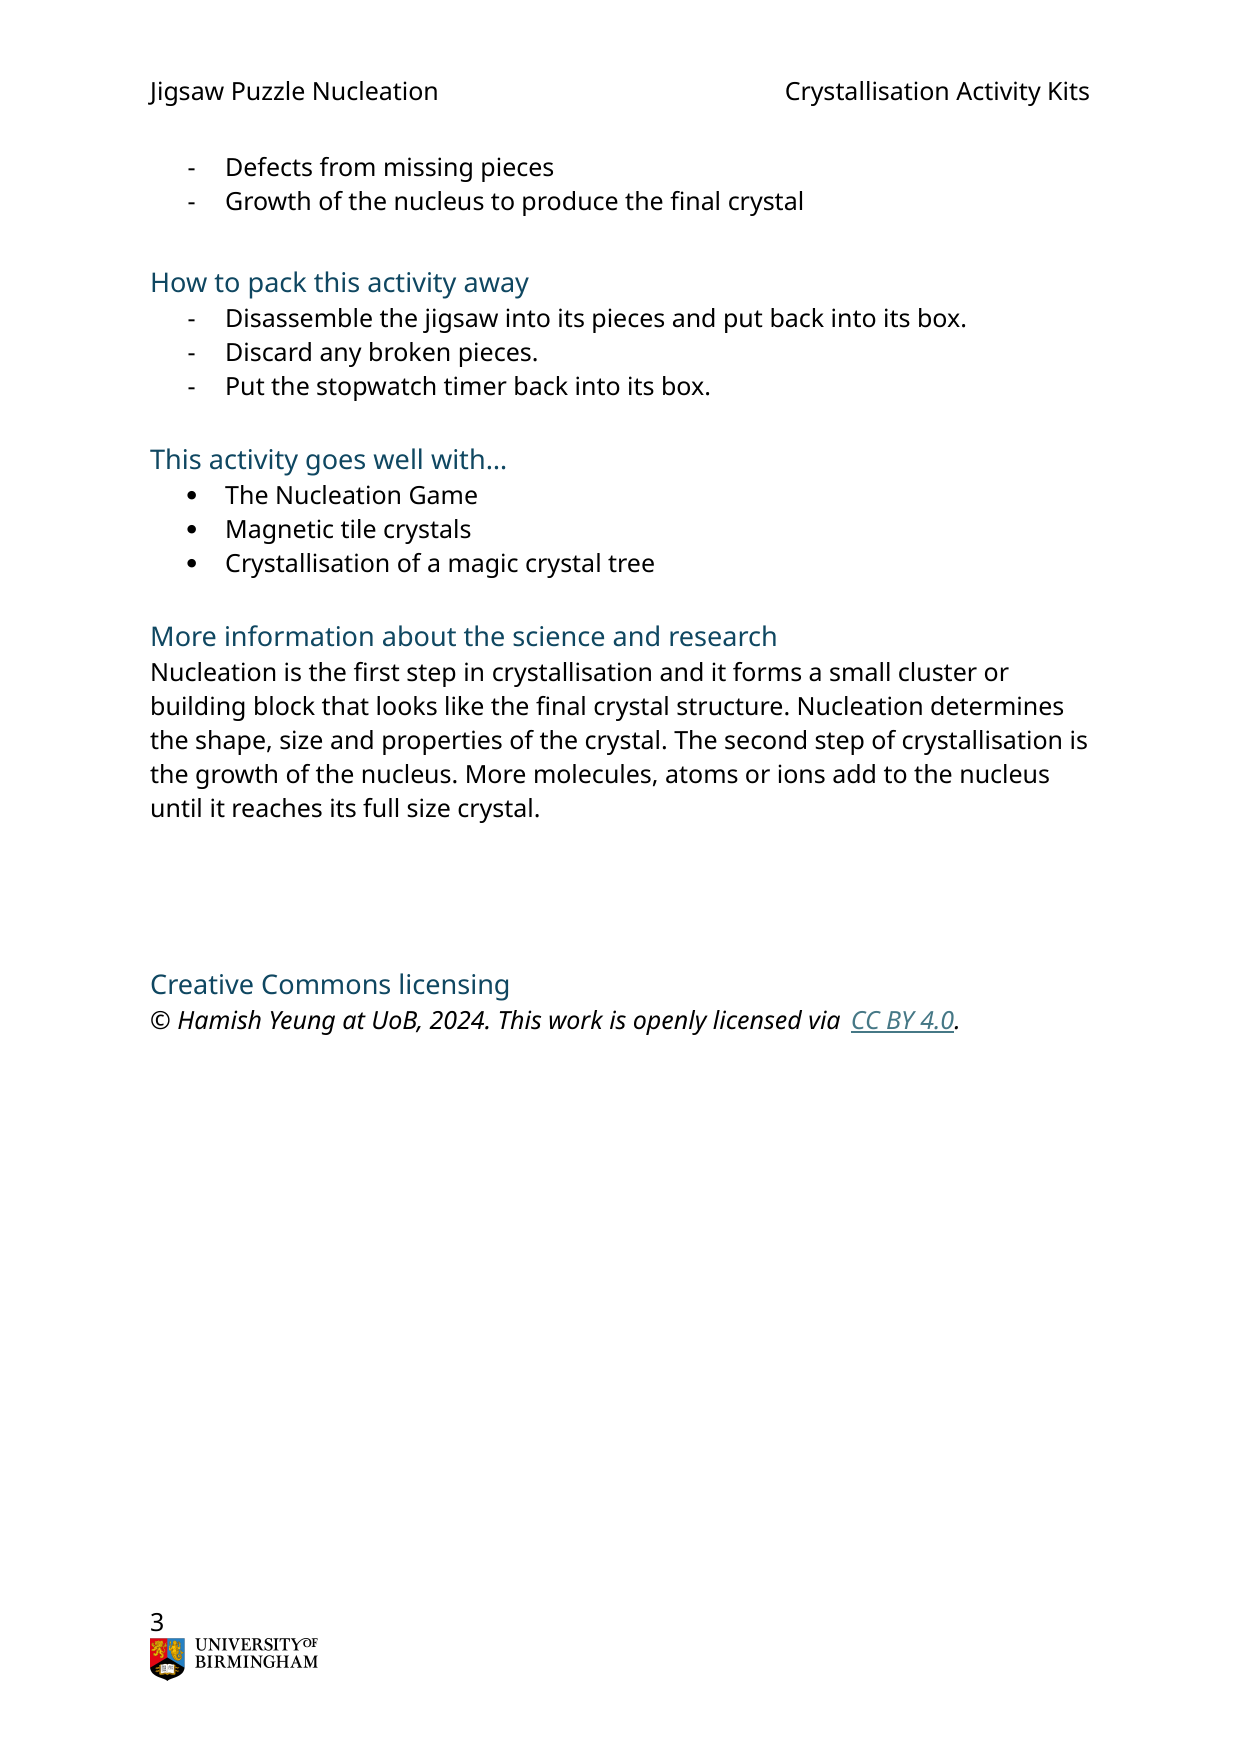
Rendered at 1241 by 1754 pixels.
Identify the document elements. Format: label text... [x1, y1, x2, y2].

list Magnetic tile crystals [187, 512, 1090, 546]
list Disassemble the jigsaw into its pieces and put back into its box. [187, 300, 1090, 334]
list Put the stopwatch timer back into its box. [187, 368, 1090, 402]
list Crystallisation of a magic crystal tree [187, 546, 1090, 580]
list Discard any broken pieces. [187, 334, 1090, 368]
text © Hamish Yeung at UoB, 2024. This work is openly licensed via CC BY 4.0. [150, 1002, 1053, 1036]
picture [150, 1638, 318, 1681]
list Growth of the nucleus to produce the final crystal [187, 184, 1090, 218]
subtitle Creative Commons licensing [150, 966, 1090, 1002]
text Nucleation is the first step in crystallisation and it forms a small cluster or building block that looks like the final crystal structure. Nucleation determines the shape, size and properties of the crystal. The second step of crystallisation is the growth of the nucleus. More molecules, atoms or ions add to the nucleus until it reaches its full size crystal. [150, 655, 1090, 825]
subtitle More information about the science and research [150, 618, 1090, 655]
subtitle How to pack this activity away [150, 263, 1090, 300]
list Defects from missing pieces [187, 150, 1090, 184]
list The Nucleation Game [187, 477, 1090, 512]
subtitle This activity goes well with… [150, 441, 1090, 477]
